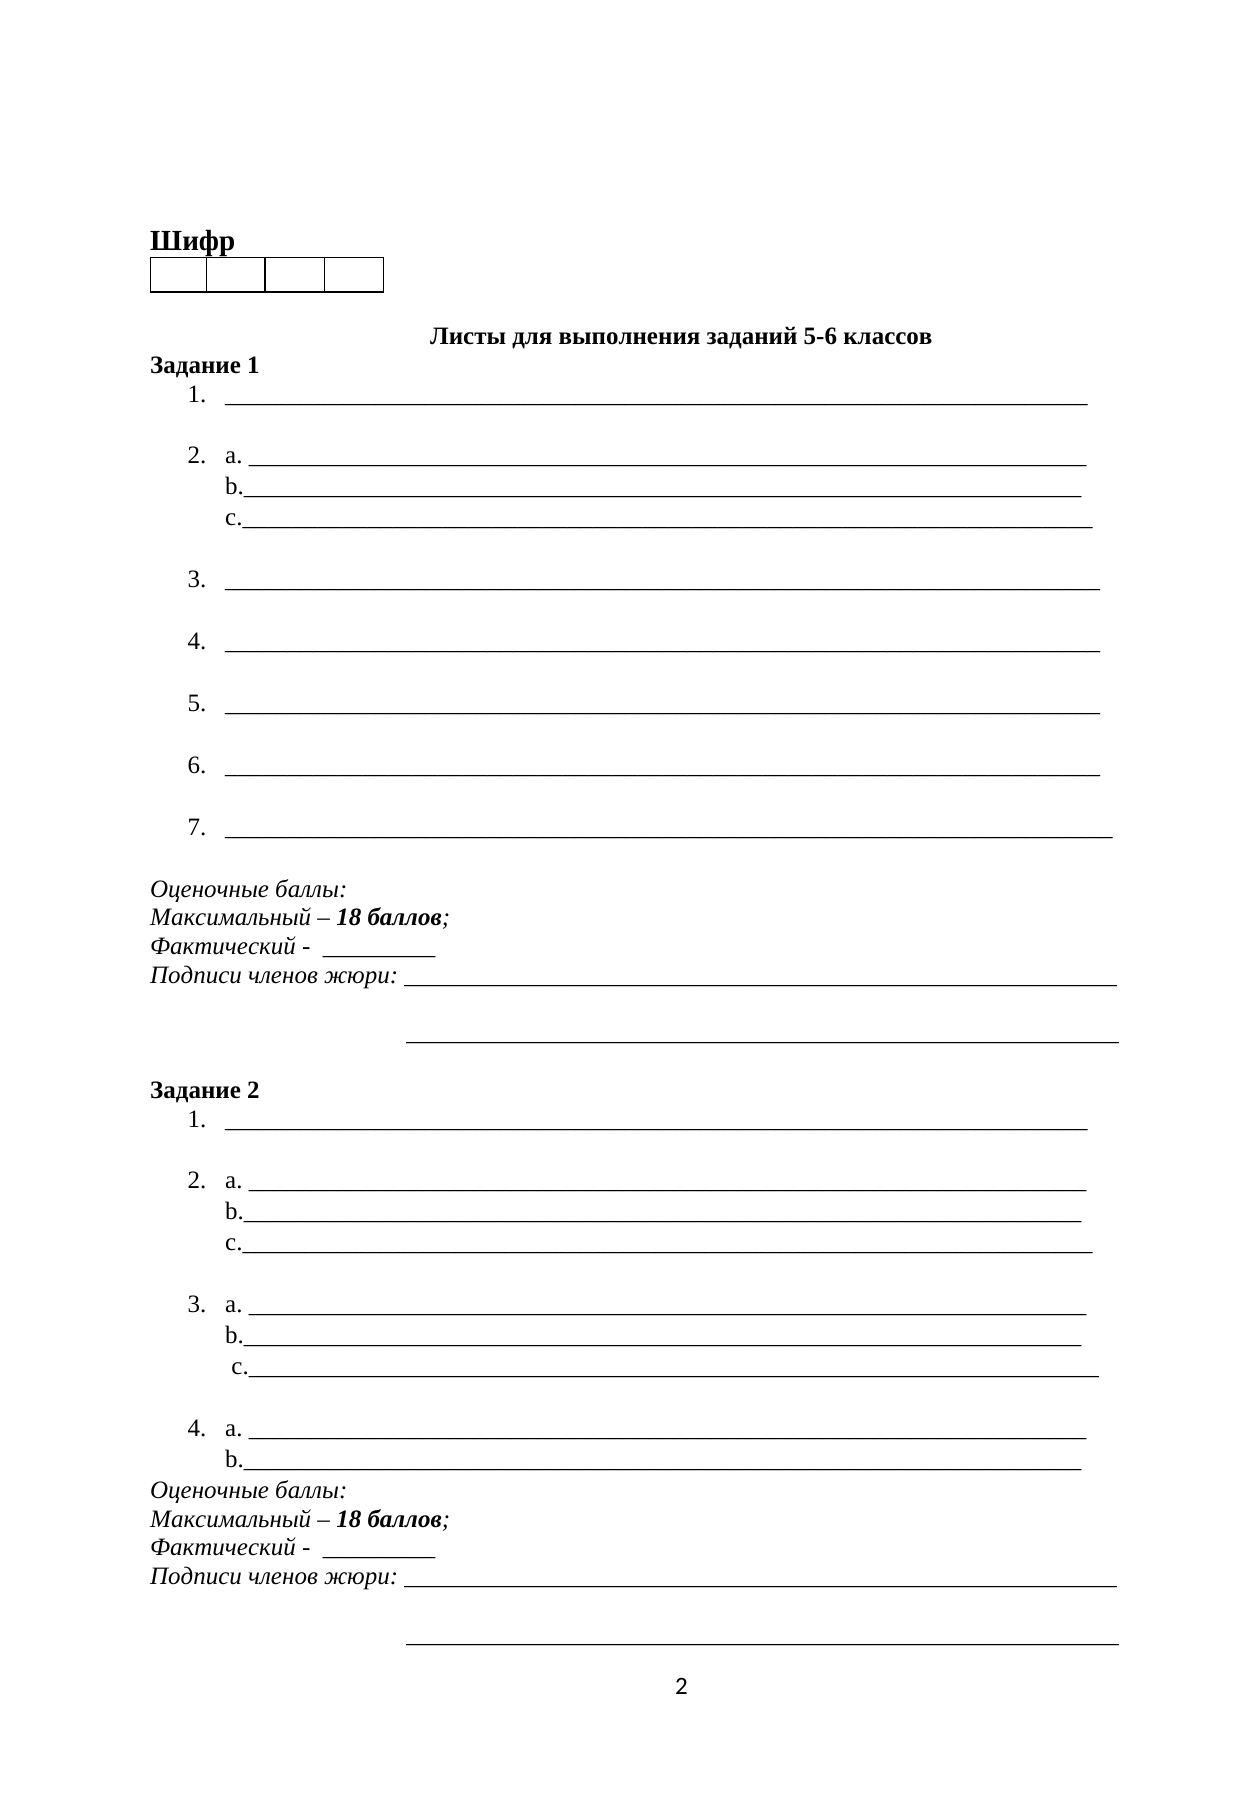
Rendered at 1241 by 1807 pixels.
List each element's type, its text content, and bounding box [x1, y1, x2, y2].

text Оценочные баллы: [150, 1475, 1213, 1504]
table_header [325, 258, 383, 291]
list _____________________________________________________________________ [187, 379, 1213, 407]
text c.____________________________________________________________________ [150, 1351, 1213, 1380]
text _________________________________________________________ [150, 1017, 1213, 1046]
list _______________________________________________________________________ [187, 812, 1213, 841]
table_header [207, 258, 264, 291]
text Задание 1 [150, 350, 1213, 379]
list a. ___________________________________________________________________ [187, 1413, 1213, 1442]
list a. ___________________________________________________________________ [187, 1166, 1213, 1194]
text b.___________________________________________________________________ [225, 471, 1213, 500]
text c.____________________________________________________________________ [225, 1227, 1213, 1256]
text Максимальный – 18 баллов; [150, 1504, 1213, 1532]
text b.___________________________________________________________________ [225, 1320, 1213, 1349]
list a. ___________________________________________________________________ [187, 441, 1213, 469]
list ______________________________________________________________________ [187, 688, 1213, 717]
text Фактический - _________ [150, 931, 1213, 960]
table_header [266, 258, 324, 291]
text c.____________________________________________________________________ [225, 502, 1213, 531]
text Подписи членов жюри: _________________________________________________________ [150, 1561, 1213, 1590]
table_header [151, 258, 206, 291]
text b.___________________________________________________________________ [225, 1196, 1213, 1225]
text Подписи членов жюри: _________________________________________________________ [150, 960, 1213, 989]
text Максимальный – 18 баллов; [150, 902, 1213, 931]
text Фактический - _________ [150, 1532, 1213, 1561]
text Задание 2 [150, 1075, 1213, 1104]
text _________________________________________________________ [150, 1619, 1213, 1647]
list ______________________________________________________________________ [187, 750, 1213, 779]
text Шифр [150, 223, 1213, 257]
text b.___________________________________________________________________ [225, 1444, 1213, 1473]
list ______________________________________________________________________ [187, 564, 1213, 593]
list _____________________________________________________________________ [187, 1104, 1213, 1132]
text Листы для выполнения заданий 5-6 классов [150, 321, 1213, 350]
text Оценочные баллы: [150, 874, 1213, 902]
list a. ___________________________________________________________________ [187, 1289, 1213, 1318]
list ______________________________________________________________________ [187, 626, 1213, 655]
